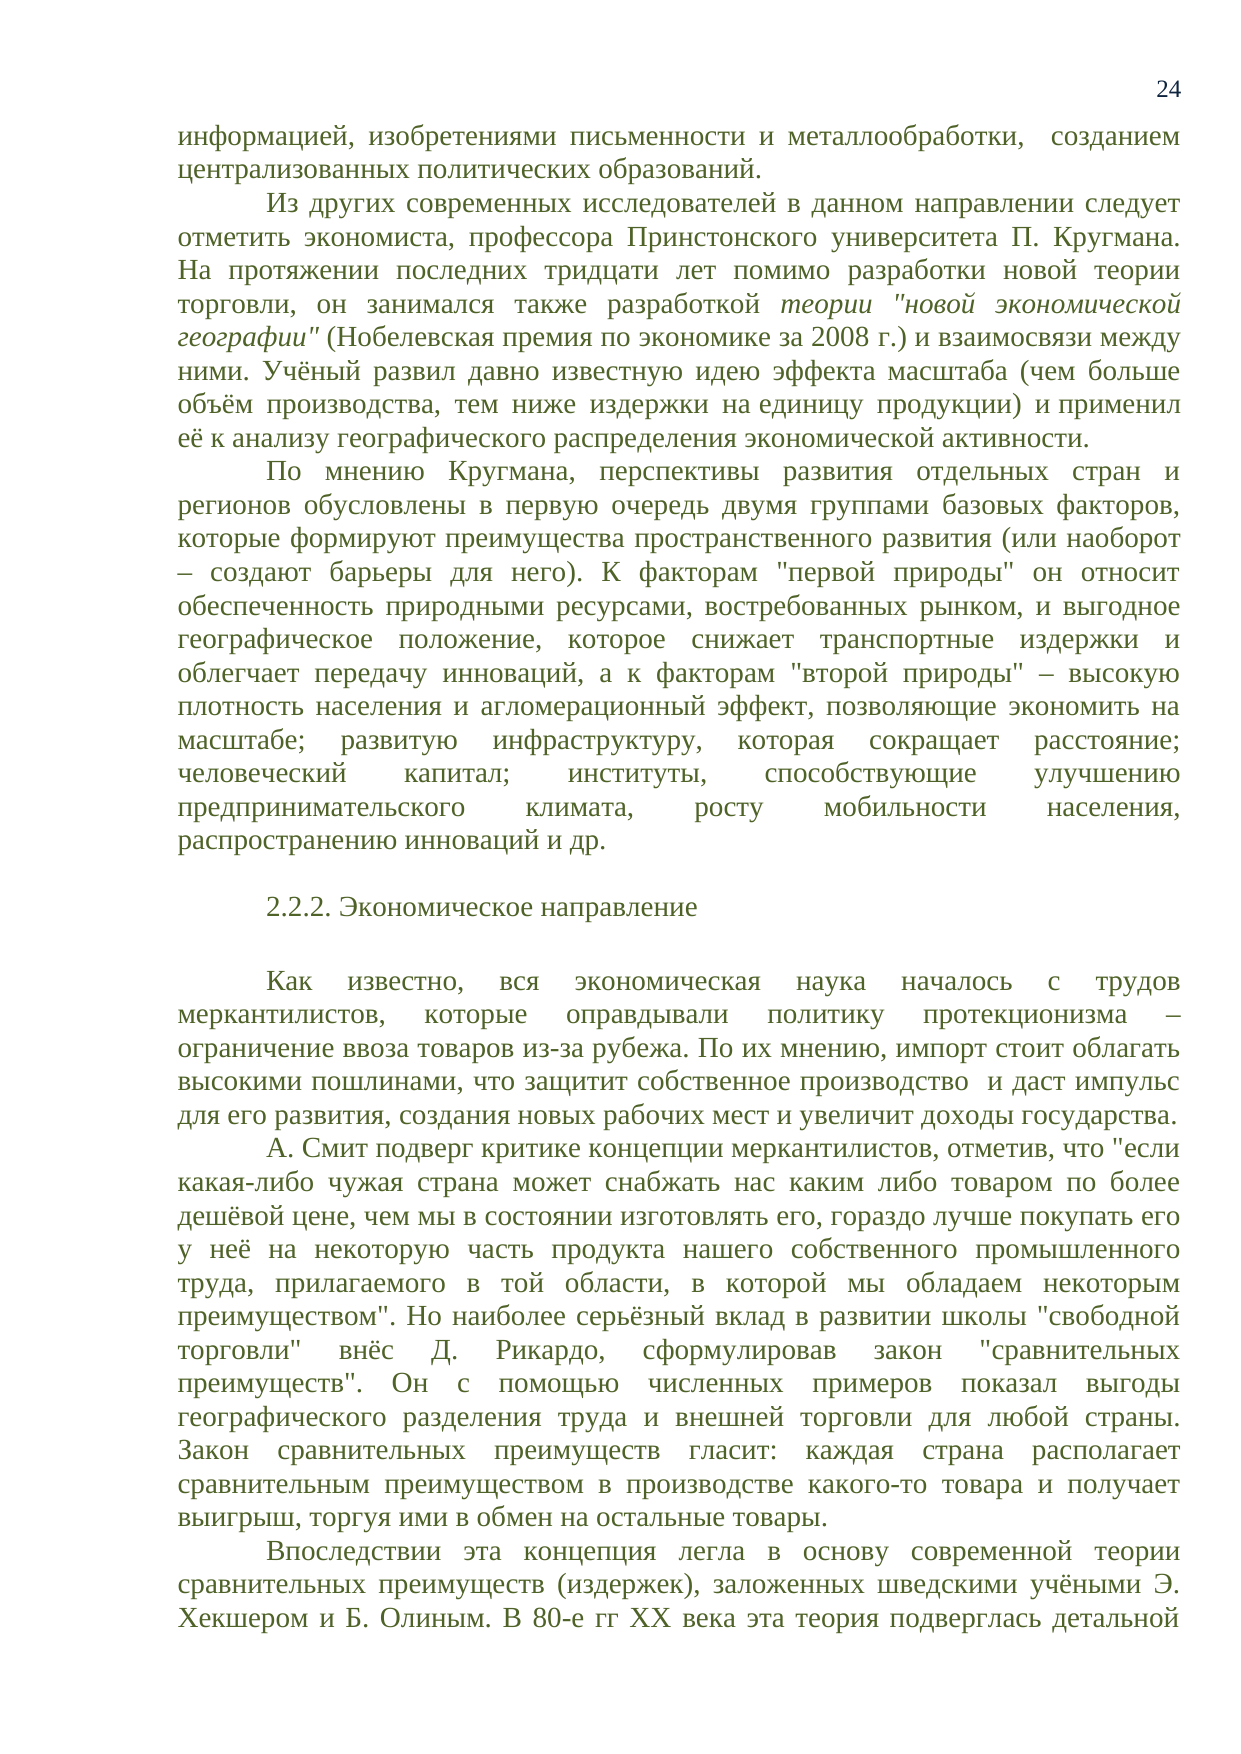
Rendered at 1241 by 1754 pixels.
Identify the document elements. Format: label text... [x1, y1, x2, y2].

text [177, 118, 1181, 185]
text А. Смит подверг критике концепции меркантилистов, отметив, что "если какая-либо чужая страна может снабжать нас каким либо товаром по более дешёвой цене, чем мы в состоянии изготовлять его, гораздо лучше покупать его у неё на некоторую часть продукта нашего собственного промышленного труда, прилагаемого в той области, в которой мы обладаем некоторым преимуществом". Но наиболее серьёзный вклад в развитии школы "свободной торговли" внёс Д. Рикардо, сформулировав закон "сравнительных преимуществ". Он с помощью численных примеров показал выгоды географического разделения труда и внешней торговли для любой страны. Закон сравнительных преимуществ гласит: каждая страна располагает сравнительным преимуществом в производстве какого-то товара и получает выигрыш, торгуя ими в обмен на остальные товары. [177, 1131, 1181, 1533]
text По мнению Кругмана, перспективы развития отдельных стран и регионов обусловлены в первую очередь двумя группами базовых факторов, которые формируют преимущества пространственного развития (или наоборот – создают барьеры для него). К факторам "первой природы" он относит обеспеченность природными ресурсами, востребованных рынком, и выгодное географическое положение, которое снижает транспортные издержки и облегчает передачу инноваций, а к факторам "второй природы" – высокую плотность населения и агломерационный эффект, позволяющие экономить на масштабе; развитую инфраструктуру, которая сокращает расстояние; человеческий капитал; институты, способствующие улучшению предпринимательского климата, росту мобильности населения, распространению инноваций и др. [177, 453, 1181, 856]
text Из других современных исследователей в данном направлении следует отметить экономиста, профессора Принстонского университета П. Кругмана. На протяжении последних тридцати лет помимо разработки новой теории торговли, он занимался также разработкой теории "новой экономической географии" (Нобелевская премия по экономике за 2008 г.) и взаимосвязи между ними. Учёный развил давно известную идею эффекта масштаба (чем больше объём производства, тем ниже издержки на единицу продукции) и применил её к анализу географического распределения экономической активности. [177, 185, 1181, 453]
text Как известно, вся экономическая наука началось с трудов меркантилистов, которые оправдывали политику протекционизма – ограничение ввоза товаров из-за рубежа. По их мнению, импорт стоит облагать высокими пошлинами, что защитит собственное производство и даст импульс для его развития, создания новых рабочих мест и увеличит доходы государства. [177, 963, 1181, 1131]
subtitle 2.2.2. Экономическое направление [266, 889, 1181, 923]
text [177, 1533, 1181, 1634]
